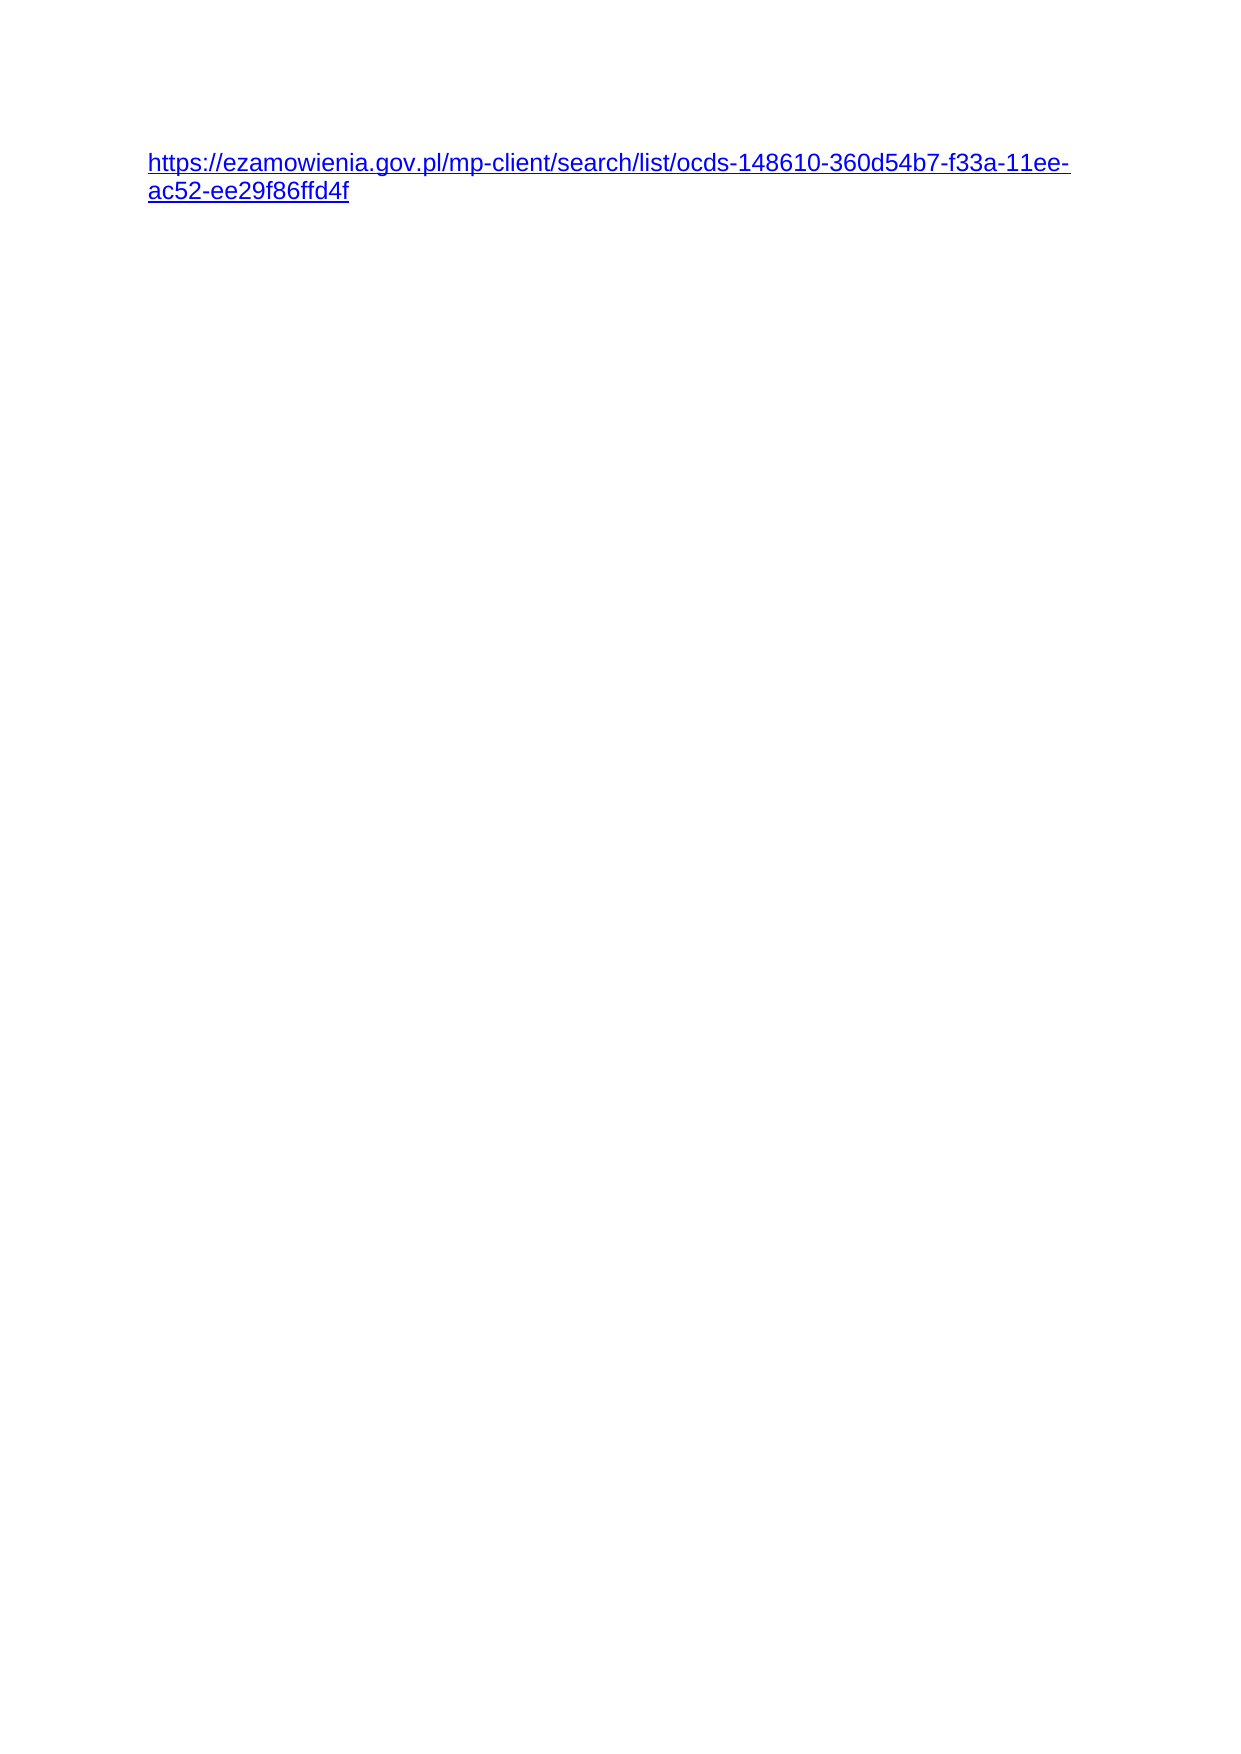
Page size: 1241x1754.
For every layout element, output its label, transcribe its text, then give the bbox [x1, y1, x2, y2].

text https://ezamowienia.gov.pl/mp-client/search/list/ocds-148610-360d54b7-f33a-11ee-ac52-ee29f86ffd4f [349, 148, 1093, 205]
